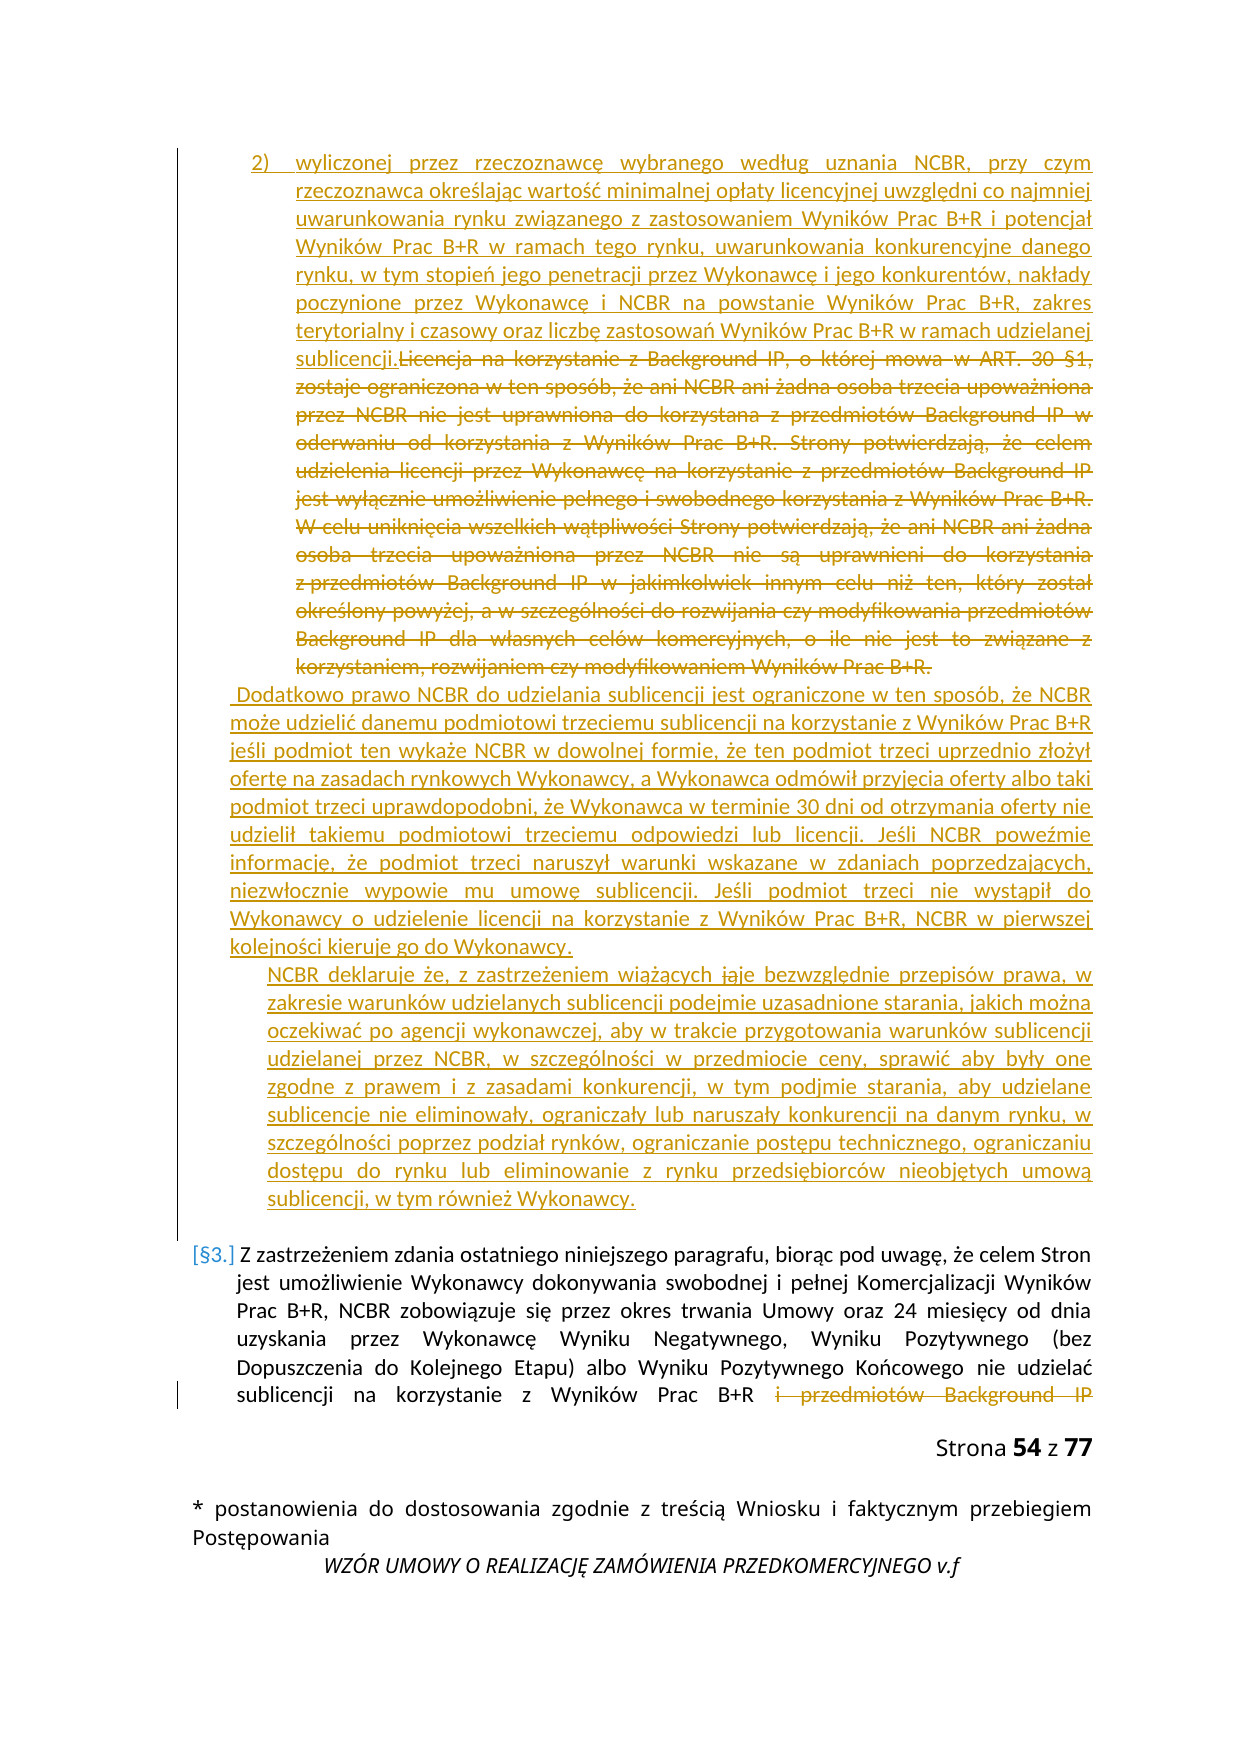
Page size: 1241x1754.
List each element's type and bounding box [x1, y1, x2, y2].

list [192, 1241, 1093, 1409]
